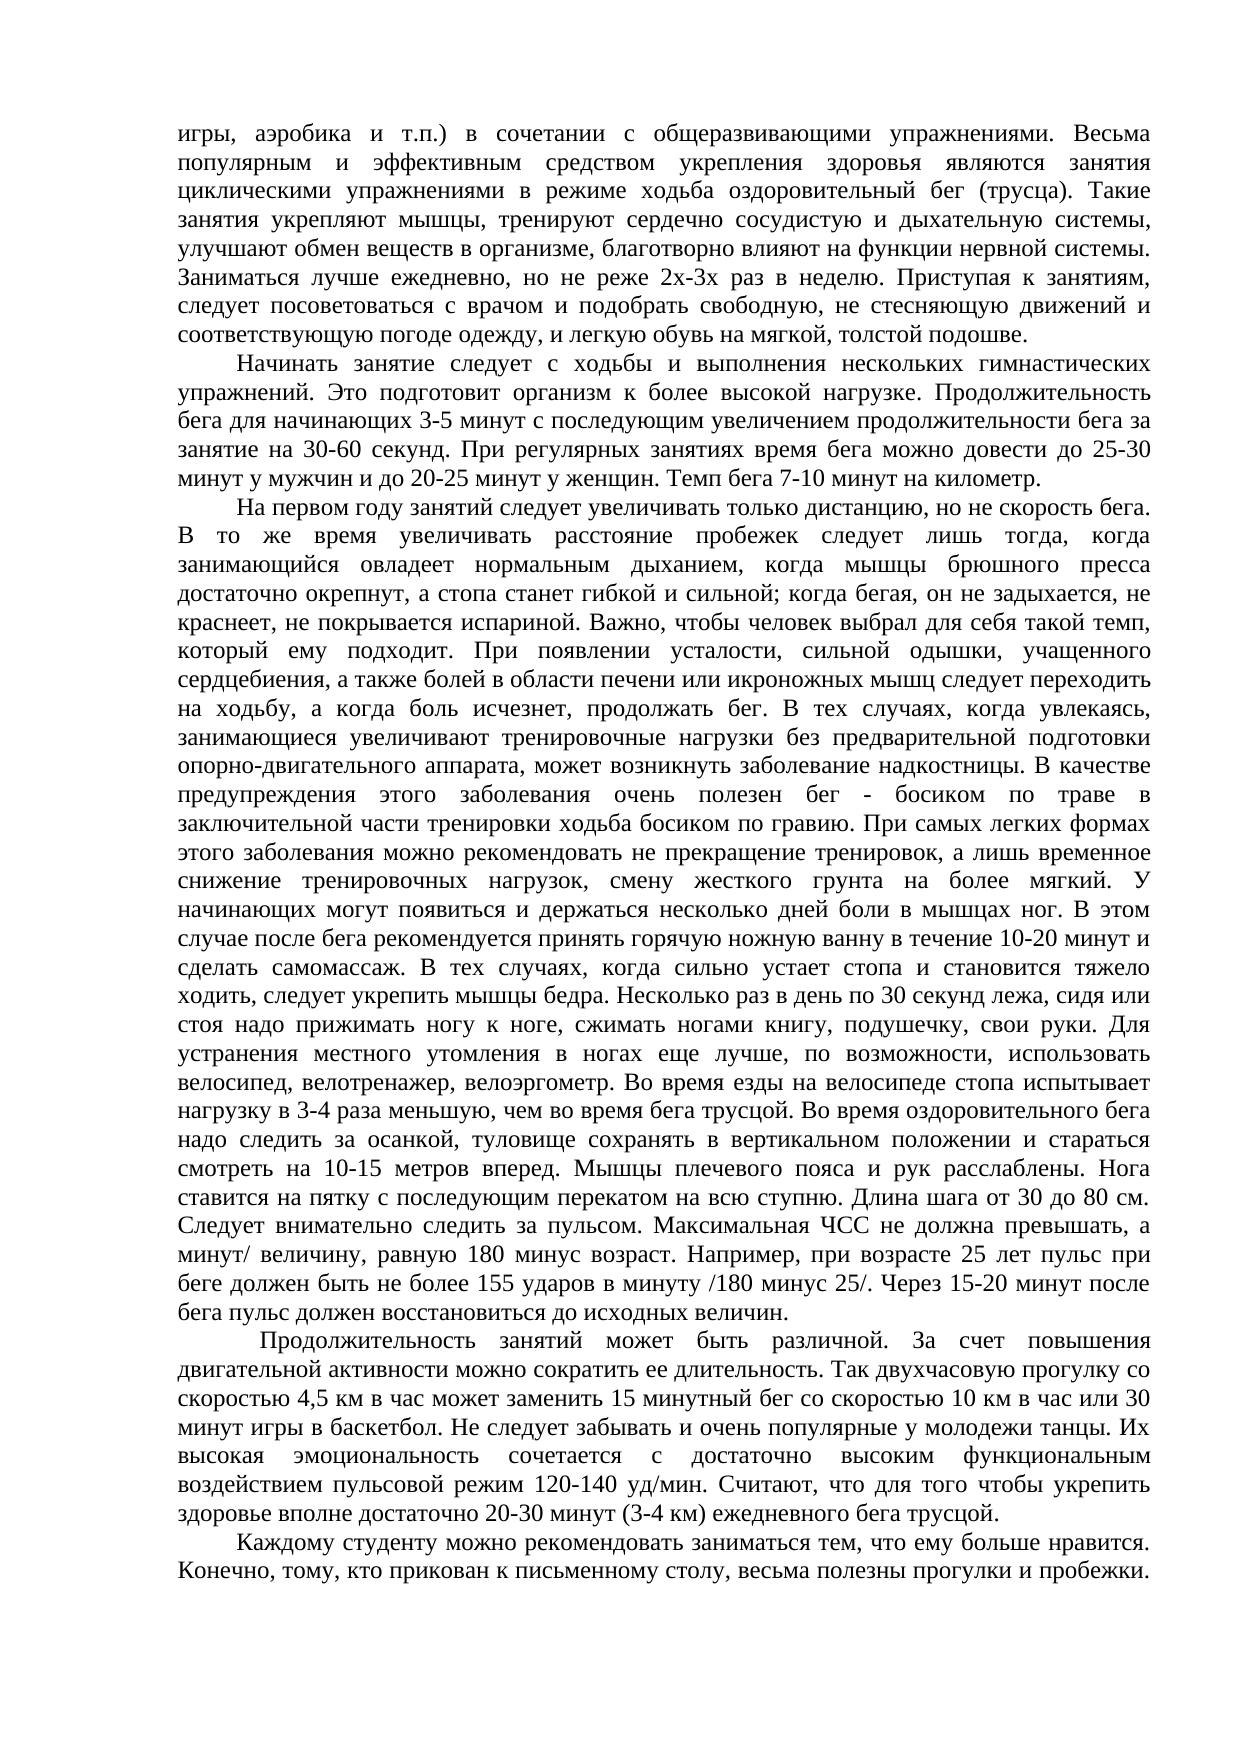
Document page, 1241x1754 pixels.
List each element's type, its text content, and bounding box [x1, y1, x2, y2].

text Начинать занятие следует с ходьбы и выполнения нескольких гимнастических упражнений. Это подготовит организм к более высокой нагрузке. Продолжительность бега для начинающих 3-5 минут с последующим увеличением продолжительности бега за занятие на 30-60 секунд. При регулярных занятиях время бега можно довести до 25-30 минут у мужчин и до 20-25 минут у женщин. Темп бега 7-10 минут на километр. [177, 348, 1152, 492]
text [177, 118, 1152, 348]
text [177, 1527, 1152, 1584]
text Продолжительность занятий может быть различной. За счет повышения двигательной активности можно сократить ее длительность. Так двухчасовую прогулку со скоростью 4,5 км в час может заменить 15 минутный бег со скоростью 10 км в час или 30 минут игры в баскетбол. Не следует забывать и очень популярные у молодежи танцы. Их высокая эмоциональность сочетается с достаточно высоким функциональным воздействием пульсовой режим 120-140 уд/мин. Считают, что для того чтобы укрепить здоровье вполне достаточно 20-30 минут (3-4 км) ежедневного бега трусцой. [177, 1326, 1152, 1527]
text На первом году занятий следует увеличивать только дистанцию, но не скорость бега. В то же время увеличивать расстояние пробежек следует лишь тогда, когда занимающийся овладеет нормальным дыханием, когда мышцы брюшного пресса достаточно окрепнут, а стопа станет гибкой и сильной; когда бегая, он не задыхается, не краснеет, не покрывается испариной. Важно, чтобы человек выбрал для себя такой темп, который ему подходит. При появлении усталости, сильной одышки, учащенного сердцебиения, а также болей в области печени или икроножных мышц следует переходить на ходьбу, а когда боль исчезнет, продолжать бег. В тех случаях, когда увлекаясь, занимающиеся увеличивают тренировочные нагрузки без предварительной подготовки опорно-двигательного аппарата, может возникнуть заболевание надкостницы. В качестве предупреждения этого заболевания очень полезен бег - босиком по траве в заключительной части тренировки ходьба босиком по гравию. При самых легких формах этого заболевания можно рекомендовать не прекращение тренировок, а лишь временное снижение тренировочных нагрузок, смену жесткого грунта на более мягкий. У начинающих могут появиться и держаться несколько дней боли в мышцах ног. В этом случае после бега рекомендуется принять горячую ножную ванну в течение 10-20 минут и сделать самомассаж. В тех случаях, когда сильно устает стопа и становится тяжело ходить, следует укрепить мышцы бедра. Несколько раз в день по 30 секунд лежа, сидя или стоя надо прижимать ногу к ноге, сжимать ногами книгу, подушечку, свои руки. Для устранения местного утомления в ногах еще лучше, по возможности, использовать велосипед, велотренажер, велоэргометр. Во время езды на велосипеде стопа испытывает нагрузку в 3-4 раза меньшую, чем во время бега трусцой. Во время оздоровительного бега надо следить за осанкой, туловище сохранять в вертикальном положении и стараться смотреть на 10-15 метров вперед. Мышцы плечевого пояса и рук расслаблены. Нога ставится на пятку с последующим перекатом на всю ступню. Длина шага от 30 до 80 см. Следует внимательно следить за пульсом. Максимальная ЧСС не должна превышать, а минут/ величину, равную 180 минус возраст. Например, при возрасте 25 лет пульс при беге должен быть не более 155 ударов в минуту /180 минус 25/. Через 15-20 минут после бега пульс должен восстановиться до исходных величин. [177, 492, 1152, 1326]
